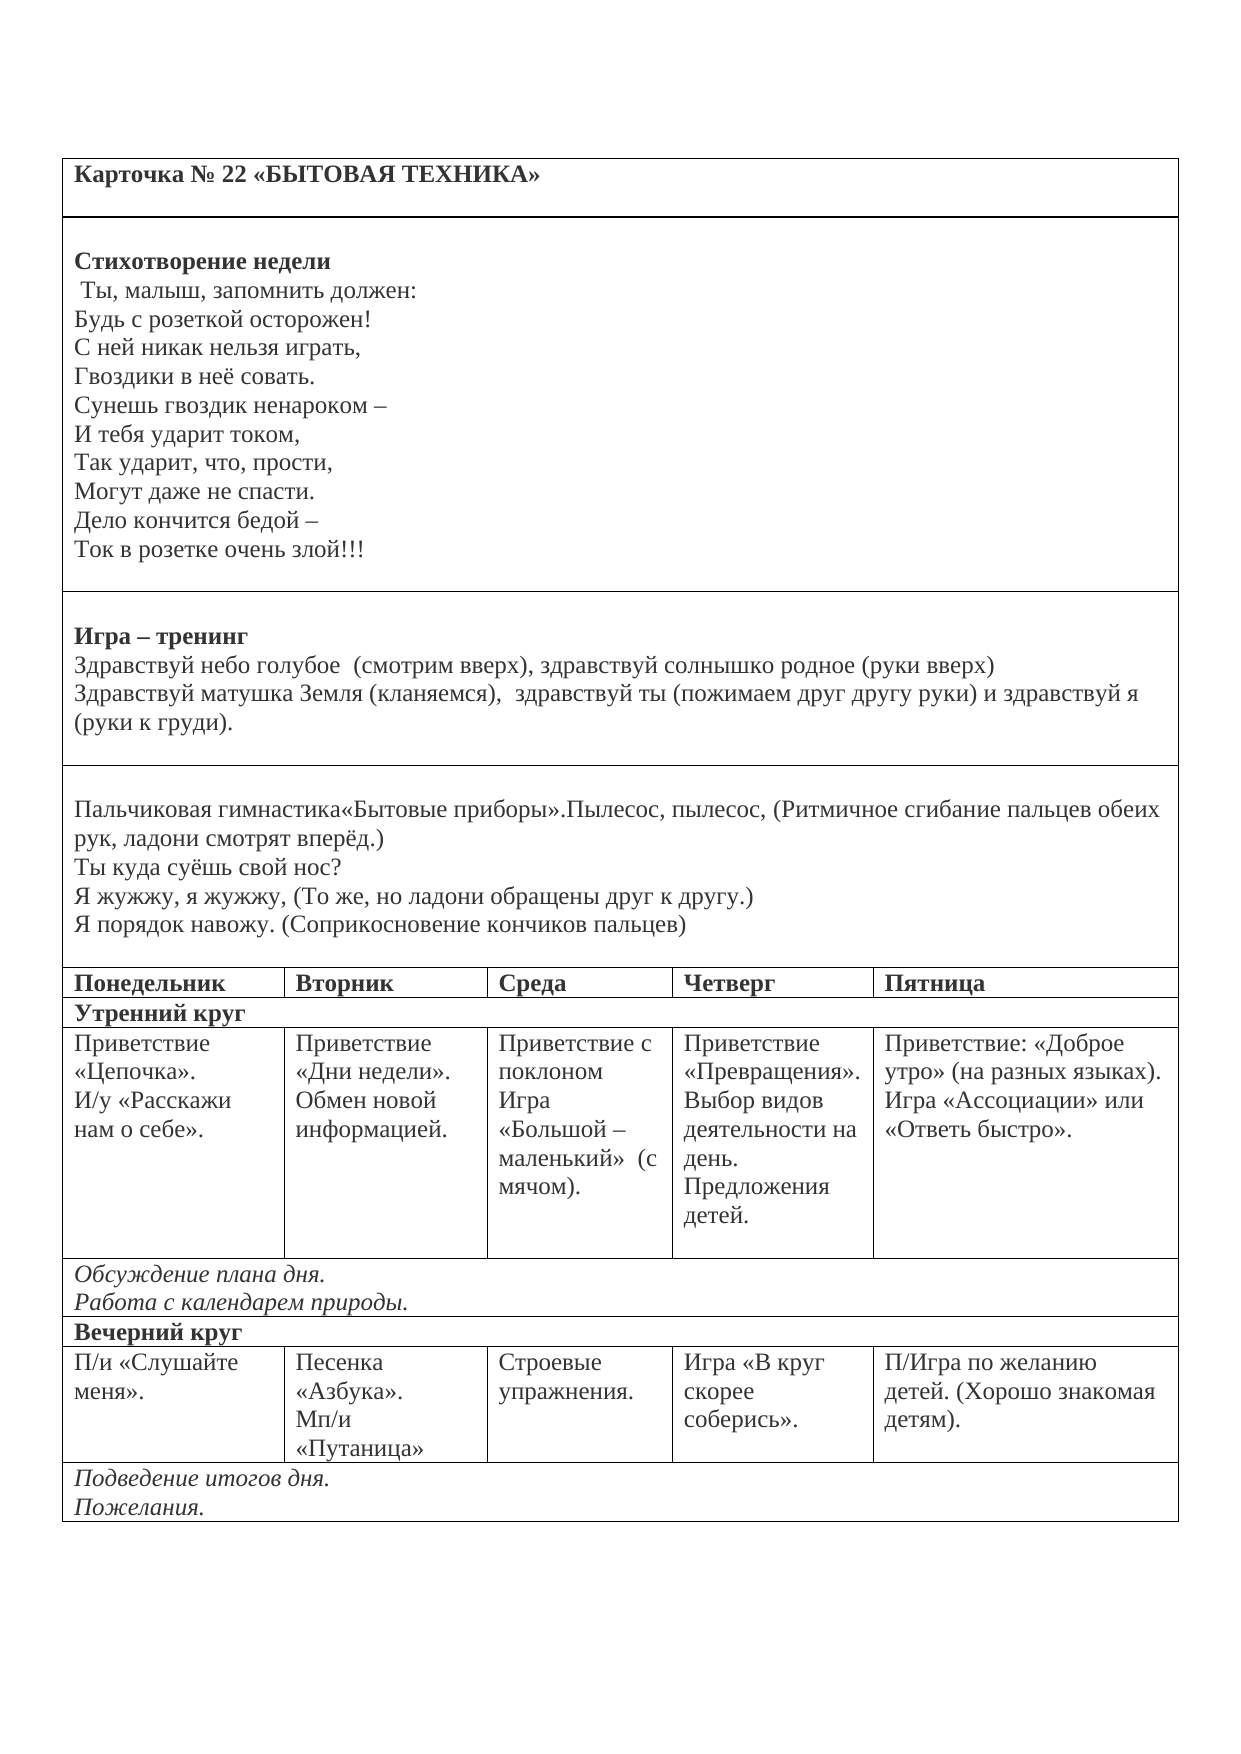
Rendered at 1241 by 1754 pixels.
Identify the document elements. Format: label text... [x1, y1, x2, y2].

table_cell Вторник [285, 968, 487, 997]
table_cell Четверг [673, 968, 873, 997]
table_cell Строевые упражнения. [488, 1347, 672, 1462]
table_header Карточка № 22 «БЫТОВАЯ ТЕХНИКА» [63, 159, 1178, 216]
table_cell Приветствие с поклоном Игра «Большой – маленький» (с мячом). [488, 1028, 672, 1258]
table_cell Игра «В круг скорее соберись». [673, 1347, 873, 1462]
table_cell Среда [488, 968, 672, 997]
table_cell Понедельник [63, 968, 284, 997]
table_cell Пятница [874, 968, 1178, 997]
table_cell Игра – тренинг Здравствуй небо голубое (смотрим вверх), здравствуй солнышко родное (руки вверх) Здравствуй матушка Земля (кланяемся), здравствуй ты (пожимаем друг другу руки) и здравствуй я (руки к груди). [63, 592, 1178, 765]
table_cell Обсуждение плана дня. Работа с календарем природы. [63, 1259, 1178, 1316]
table_cell П/Игра по желанию детей. (Хорошо знакомая детям). [874, 1347, 1178, 1462]
table_cell Приветствие «Превращения». Выбор видов деятельности на день. Предложения детей. [673, 1028, 873, 1258]
table_cell Утренний круг [63, 998, 1178, 1027]
table_cell Приветствие «Цепочка». И/у «Расскажи нам о себе». [63, 1028, 284, 1258]
table_cell Стихотворение недели Ты, малыш, запомнить должен: Будь с розеткой осторожен! С ней никак нельзя играть, Гвоздики в неё совать. Сунешь гвоздик ненароком – И тебя ударит током, Так ударит, что, прости, Могут даже не спасти. Дело кончится бедой – Ток в розетке очень злой!!! [63, 218, 1178, 591]
table_cell Песенка «Азбука». Мп/и «Путаница» [285, 1347, 487, 1462]
table_cell Приветствие: «Доброе утро» (на разных языках). Игра «Ассоциации» или «Ответь быстро». [874, 1028, 1178, 1258]
table_cell Вечерний круг [63, 1317, 1178, 1346]
table_cell Приветствие «Дни недели». Обмен новой информацией. [285, 1028, 487, 1258]
table_cell П/и «Слушайте меня». [63, 1347, 284, 1462]
table_cell Пальчиковая гимнастика«Бытовые приборы».Пылесос, пылесос, (Ритмичное сгибание пальцев обеих рук, ладони смотрят вперёд.) Ты куда суёшь свой нос? Я жужжу, я жужжу, (То же, но ладони обращены друг к другу.) Я порядок навожу. (Соприкосновение кончиков пальцев) [63, 766, 1178, 967]
table_cell Подведение итогов дня. Пожелания. [63, 1463, 1178, 1521]
